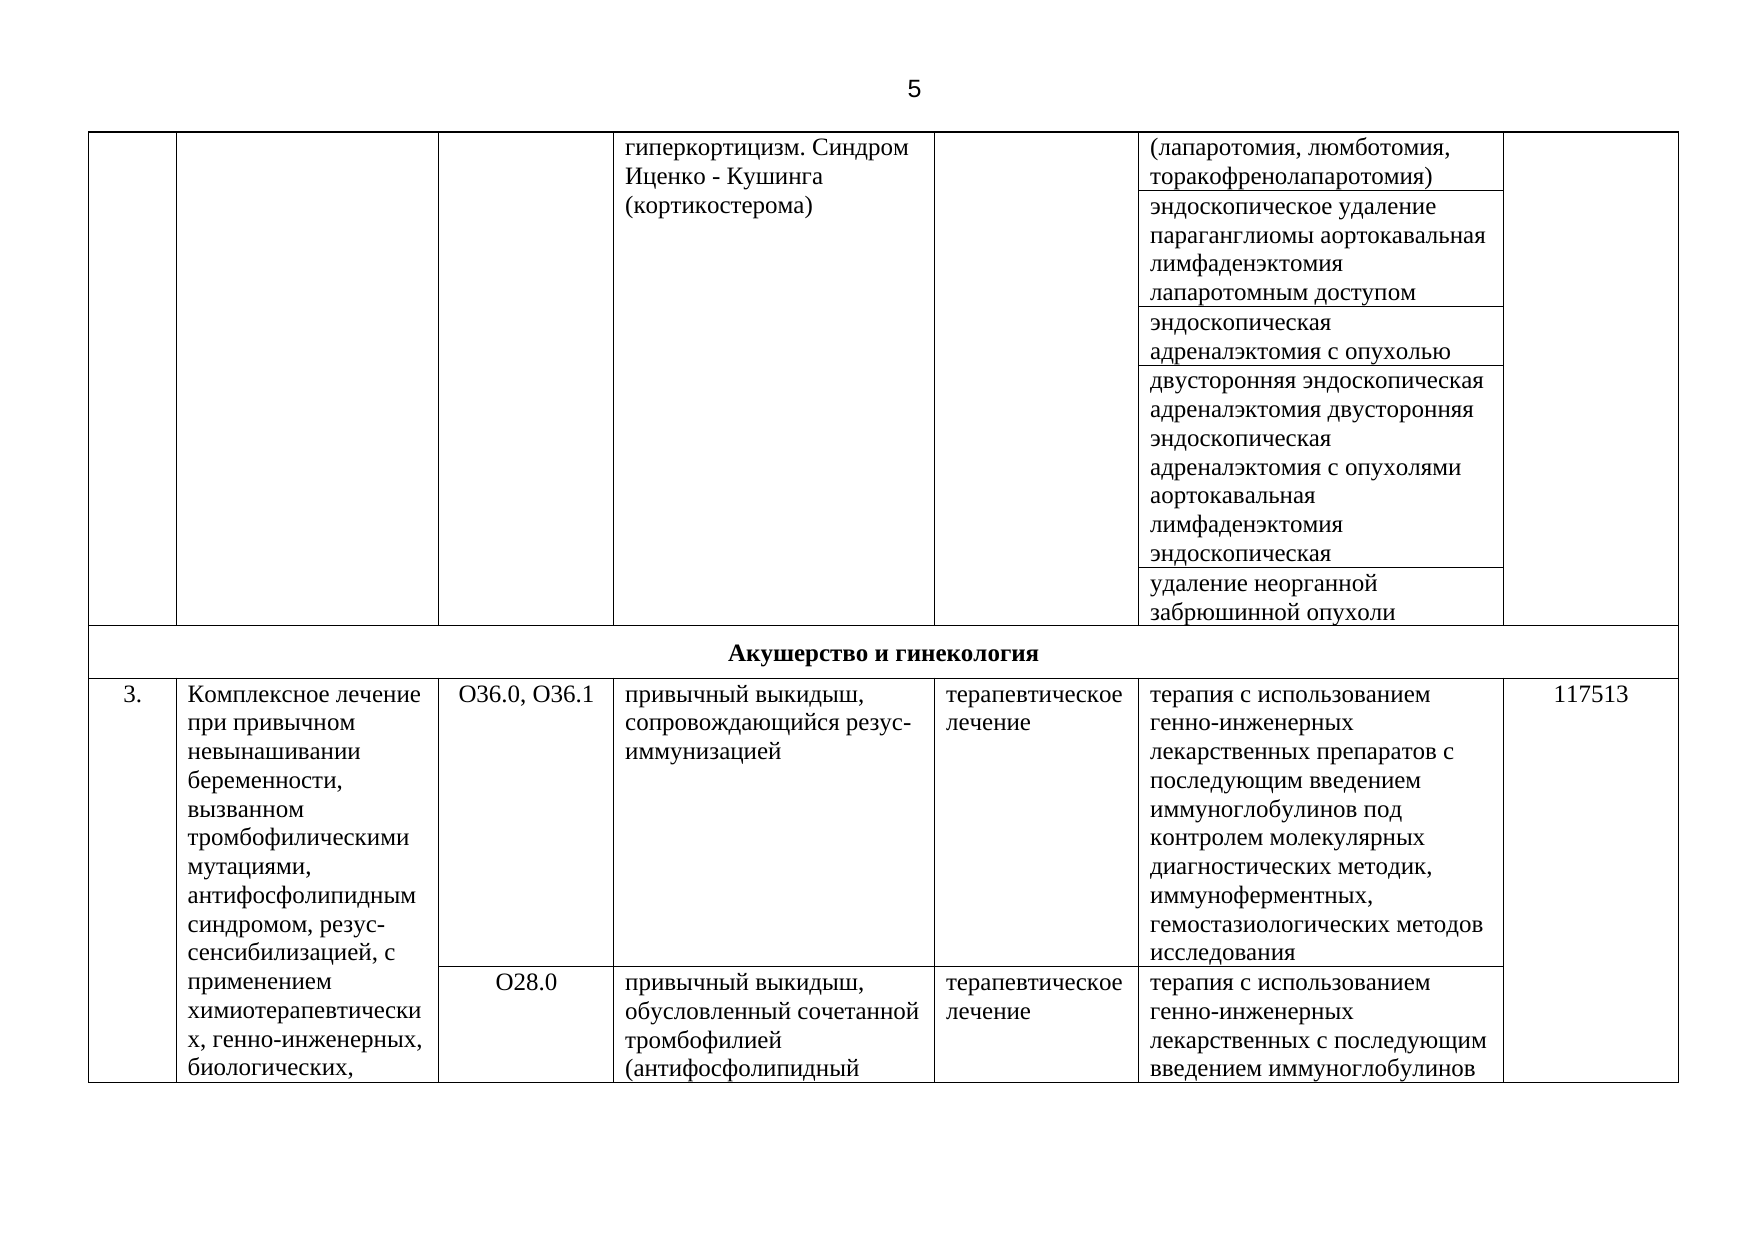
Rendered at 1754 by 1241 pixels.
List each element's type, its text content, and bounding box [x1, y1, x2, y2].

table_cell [935, 967, 1138, 1082]
table_cell O36.0, O36.1 [439, 679, 613, 966]
table_cell Акушерство и гинекология [89, 626, 1678, 678]
table_cell удаление неорганной забрюшинной опухоли [1139, 568, 1503, 625]
table_cell Комплексное лечение при привычном невынашивании беременности, вызванном тромбофилическими мутациями, антифосфолипидным синдромом, резус-сенсибилизацией, с применением химиотерапевтических, генно-инженерных, биологических, онтогенетических, молекулярно-генетических и иммуногенетических методов коррекции [177, 679, 438, 1082]
table_cell двусторонняя эндоскопическая адреналэктомия двусторонняя эндоскопическая адреналэктомия с опухолями аортокавальная лимфаденэктомия эндоскопическая [1139, 366, 1503, 567]
table_cell 117513 [1504, 679, 1678, 1082]
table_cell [1139, 133, 1503, 190]
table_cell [614, 967, 934, 1082]
table_cell эндоскопическая адреналэктомия с опухолью [1139, 307, 1503, 364]
table_cell терапевтическое лечение [935, 679, 1138, 966]
table_cell O28.0 [439, 967, 613, 1082]
table_cell 3. [89, 679, 176, 1082]
table_cell эндоскопическое удаление параганглиомы аортокавальная лимфаденэктомия лапаротомным доступом [1139, 191, 1503, 306]
table_cell терапия с использованием генно-инженерных лекарственных препаратов с последующим введением иммуноглобулинов под контролем молекулярных диагностических методик, иммуноферментных, гемостазиологических методов исследования [1139, 679, 1503, 966]
table_cell привычный выкидыш, сопровождающийся резус-иммунизацией [614, 679, 934, 966]
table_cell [1139, 967, 1503, 1082]
